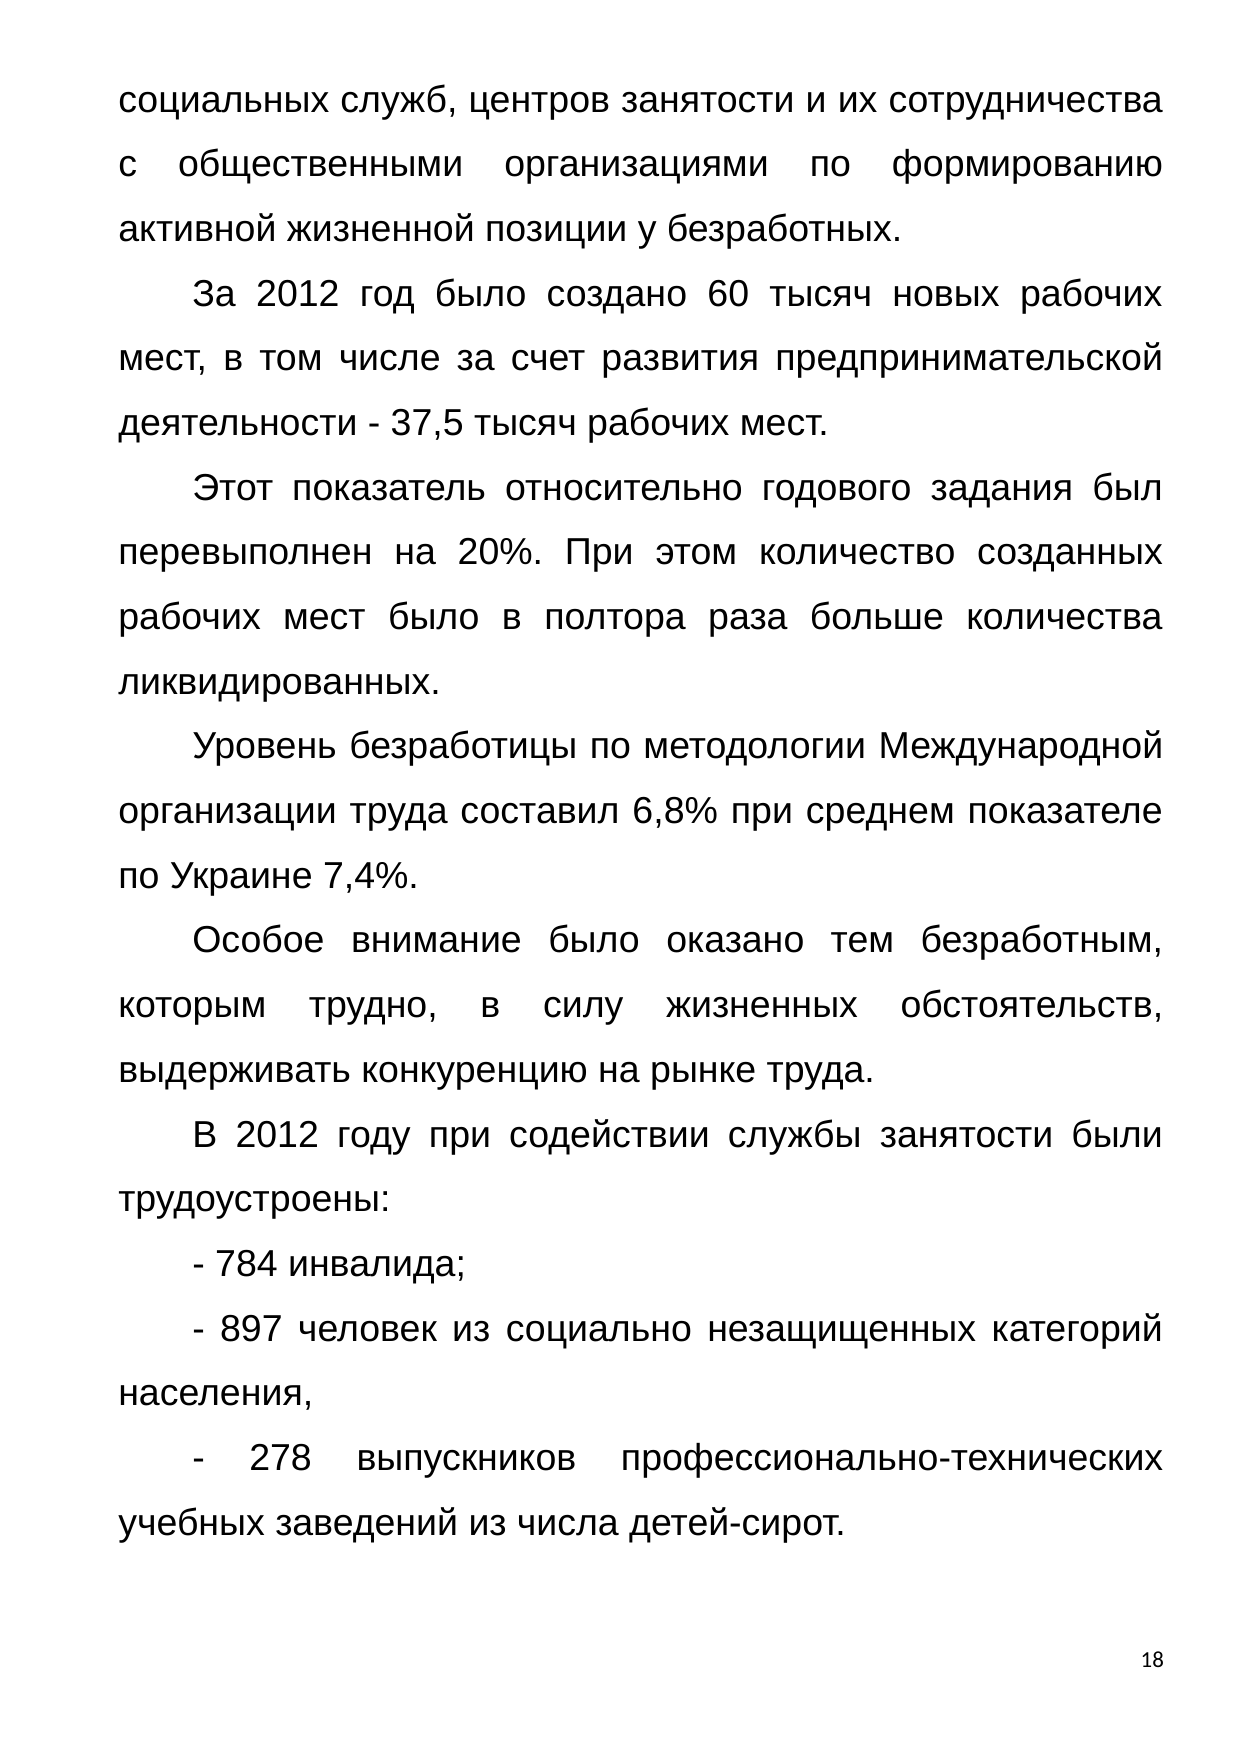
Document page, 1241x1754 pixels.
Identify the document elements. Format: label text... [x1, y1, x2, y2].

text За 2012 год было создано 60 тысяч новых рабочих мест, в том числе за счет развития предпринимательской деятельности - 37,5 тысяч рабочих мест. [118, 271, 1163, 443]
text - 784 инвалида; [118, 1241, 1163, 1284]
text В 2012 году при содействии службы занятости были трудоустроены: [118, 1112, 1163, 1219]
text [118, 77, 1163, 249]
text Этот показатель относительно годового задания был перевыполнен на 20%. При этом количество созданных рабочих мест было в полтора раза больше количества ликвидированных. [118, 465, 1163, 702]
text Особое внимание было оказано тем безработным, которым трудно, в силу жизненных обстоятельств, выдерживать конкуренцию на рынке труда. [118, 918, 1163, 1090]
text - 897 человек из социально незащищенных категорий населения, [118, 1306, 1163, 1414]
text Уровень безработицы по методологии Международной организации труда составил 6,8% при среднем показателе по Украине 7,4%. [118, 724, 1163, 896]
text - 278 выпускников профессионально-технических учебных заведений из числа детей-сирот. [118, 1435, 1163, 1543]
